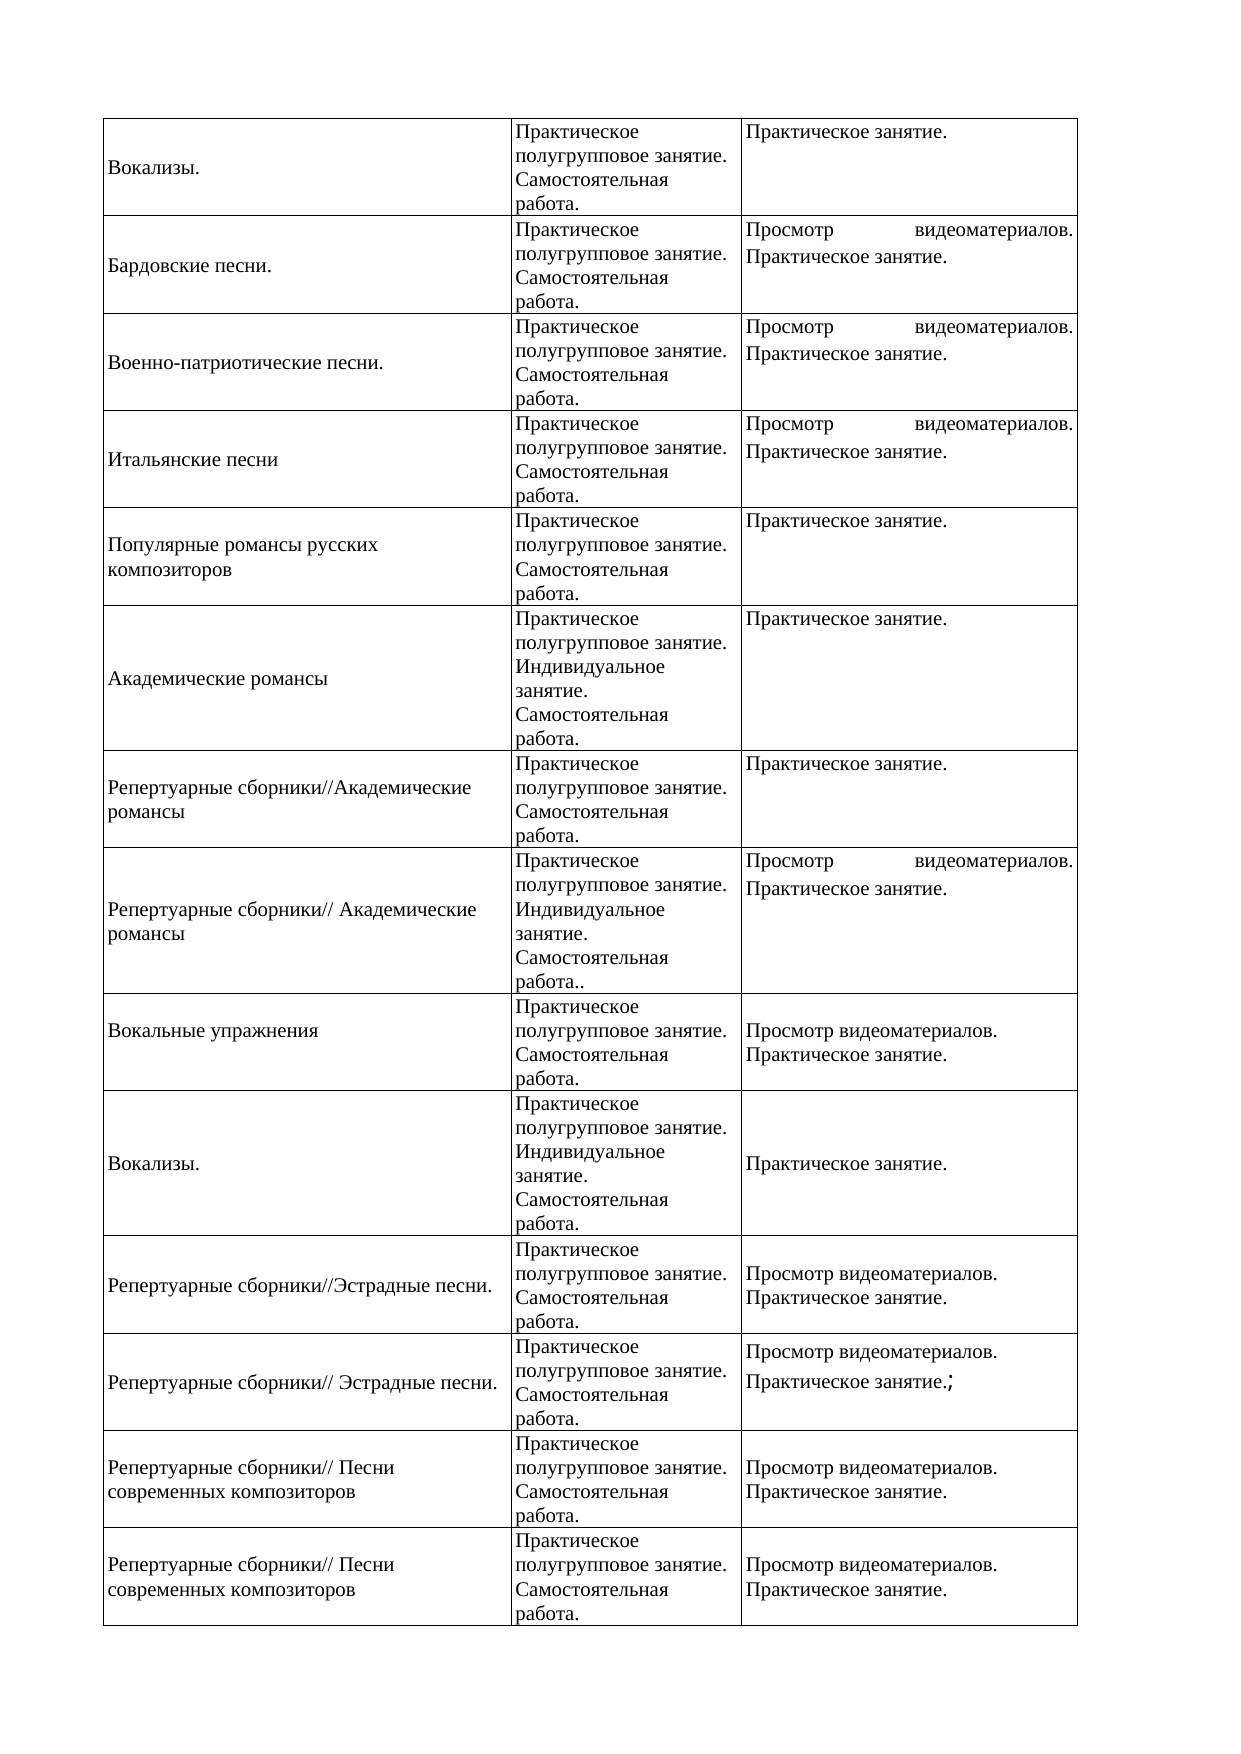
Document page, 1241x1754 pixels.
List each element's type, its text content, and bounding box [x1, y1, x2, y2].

table_cell Вокализы. [104, 119, 511, 215]
table_cell Репертуарные сборники//Эстрадные песни. [104, 1236, 511, 1333]
table_cell Практическое полугрупповое занятие. Самостоятельная работа. [512, 1431, 741, 1527]
table_cell Практическое полугрупповое занятие. Самостоятельная работа. [512, 411, 741, 507]
table_cell Практическое занятие. [742, 751, 1077, 847]
table_cell Вокальные упражнения [104, 994, 511, 1090]
table_cell Практическое занятие. [742, 1091, 1077, 1235]
table_cell Репертуарные сборники// Эстрадные песни. [104, 1334, 511, 1430]
table_cell Военно-патриотические песни. [104, 314, 511, 410]
table_cell Практическое полугрупповое занятие. Индивидуальное занятие. Самостоятельная работа. [512, 1091, 741, 1235]
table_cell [512, 216, 741, 313]
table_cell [742, 119, 1077, 215]
table_cell Практическое полугрупповое занятие. Самостоятельная работа. [512, 1236, 741, 1333]
table_cell Репертуарные сборники// Песни современных композиторов [104, 1528, 511, 1624]
table_cell Репертуарные сборники//Академические романсы [104, 751, 511, 847]
table_cell Практическое полугрупповое занятие. Самостоятельная работа. [512, 508, 741, 604]
table_cell Практическое занятие. [742, 606, 1077, 750]
table_cell Популярные романсы русских композиторов [104, 508, 511, 604]
table_cell Практическое занятие. [742, 508, 1077, 604]
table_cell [512, 119, 741, 215]
table_cell Просмотр видеоматериалов. Практическое занятие. [742, 994, 1077, 1090]
table_cell Практическое полугрупповое занятие. Самостоятельная работа. [512, 1528, 741, 1624]
table_cell Просмотр видеоматериалов. Практическое занятие. [742, 314, 1077, 410]
table_cell Просмотр видеоматериалов. Практическое занятие. [742, 411, 1077, 507]
table_cell Репертуарные сборники// Песни современных композиторов [104, 1431, 511, 1527]
table_cell Итальянские песни [104, 411, 511, 507]
table_cell Академические романсы [104, 606, 511, 750]
table_cell Практическое полугрупповое занятие. Самостоятельная работа. [512, 1334, 741, 1430]
table_cell Репертуарные сборники// Академические романсы [104, 848, 511, 993]
table_cell Практическое полугрупповое занятие. Самостоятельная работа. [512, 314, 741, 410]
table_cell Вокализы. [104, 1091, 511, 1235]
table_cell Практическое полугрупповое занятие. Самостоятельная работа. [512, 751, 741, 847]
table_cell Просмотр видеоматериалов. Практическое занятие. [742, 848, 1077, 993]
table_cell Просмотр видеоматериалов. Практическое занятие.; [742, 1334, 1077, 1430]
table_cell Практическое полугрупповое занятие. Самостоятельная работа. [512, 994, 741, 1090]
table_cell Практическое полугрупповое занятие. Индивидуальное занятие. Самостоятельная работа. [512, 606, 741, 750]
table_cell Просмотр видеоматериалов. Практическое занятие. [742, 1236, 1077, 1333]
table_cell Бардовские песни. [104, 216, 511, 313]
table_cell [742, 1528, 1077, 1624]
table_cell Просмотр видеоматериалов. Практическое занятие. [742, 1431, 1077, 1527]
table_cell Практическое полугрупповое занятие. Индивидуальное занятие. Самостоятельная работа.. [512, 848, 741, 993]
table_cell Просмотр видеоматериалов. Практическое занятие. [742, 216, 1077, 313]
